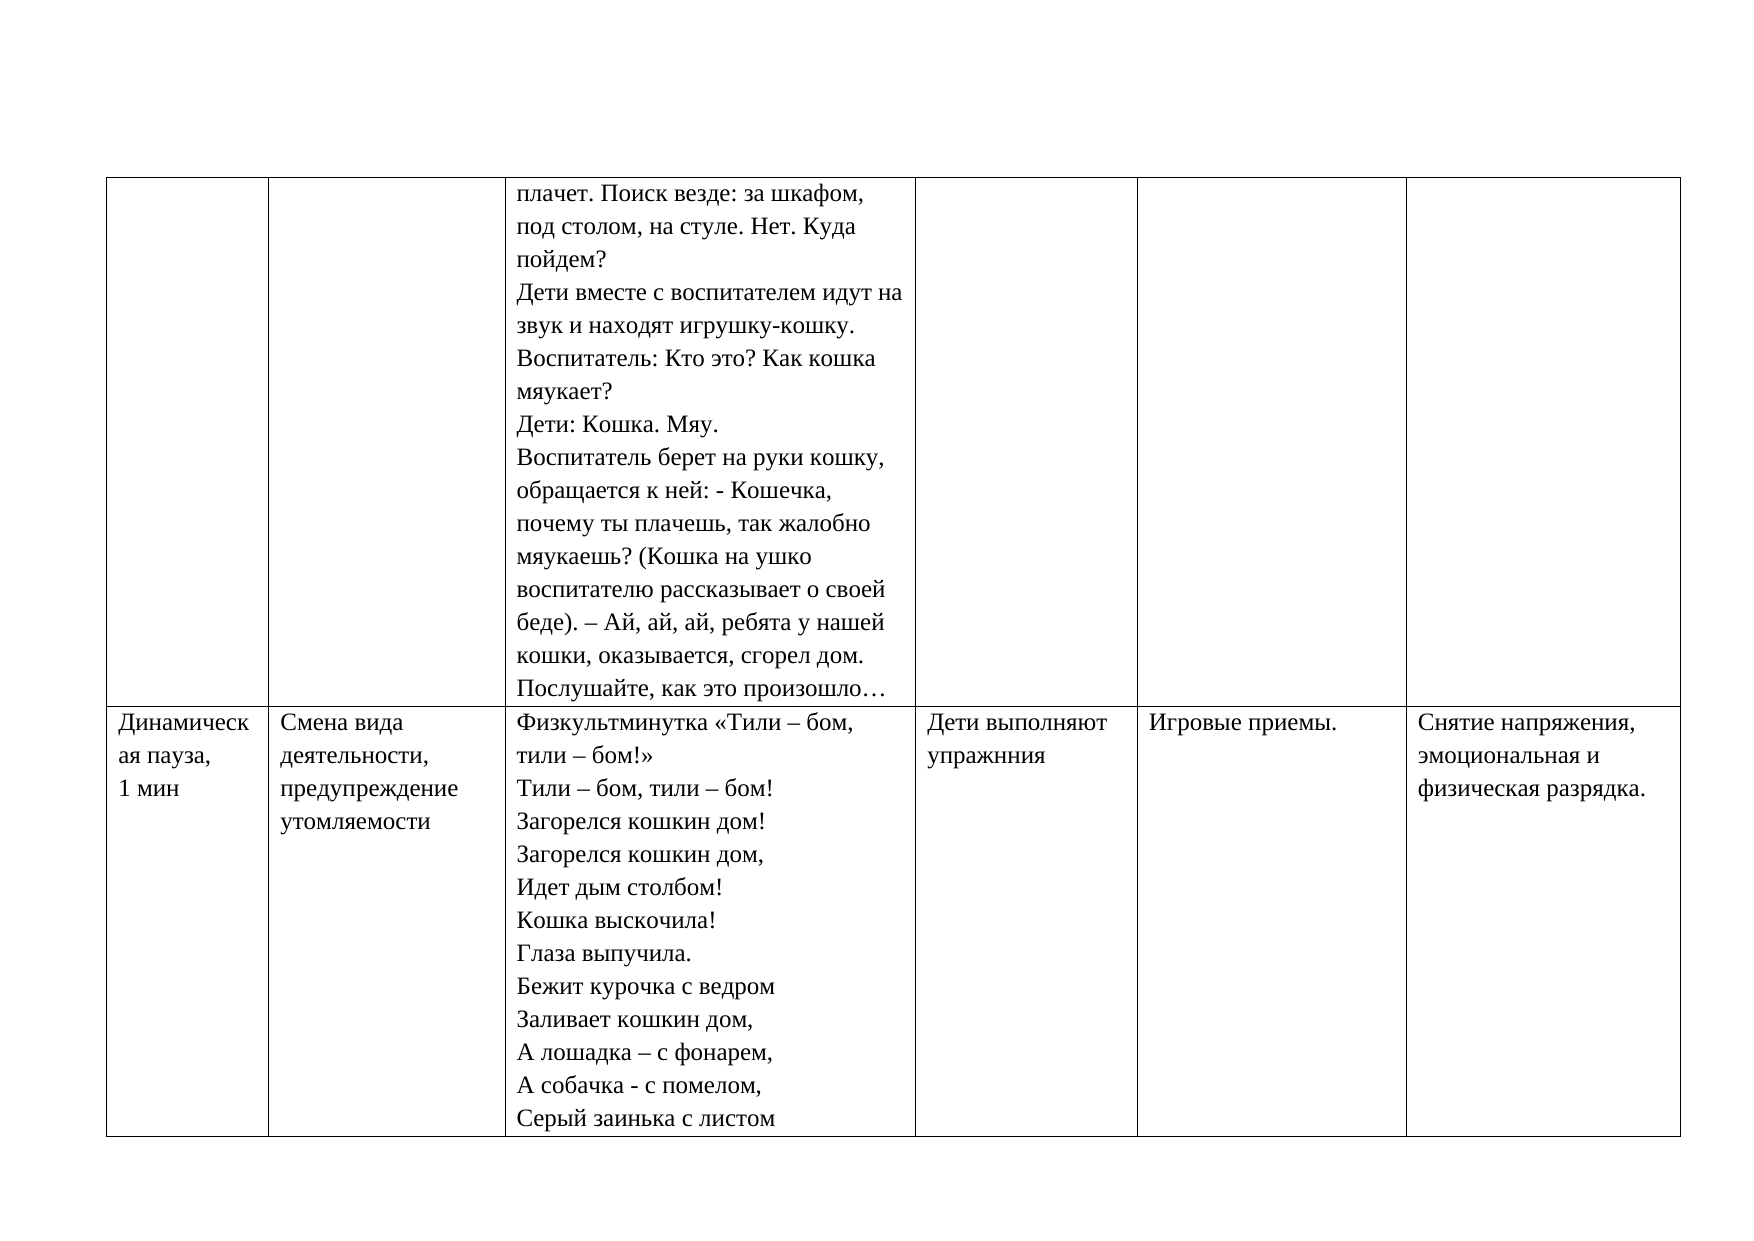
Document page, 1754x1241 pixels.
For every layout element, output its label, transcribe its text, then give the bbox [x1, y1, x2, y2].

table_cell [269, 178, 505, 706]
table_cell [1138, 178, 1406, 706]
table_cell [107, 707, 268, 1136]
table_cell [506, 178, 915, 706]
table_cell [916, 178, 1137, 706]
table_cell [269, 707, 505, 1136]
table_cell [506, 707, 915, 1136]
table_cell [107, 178, 268, 706]
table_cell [1407, 707, 1680, 1136]
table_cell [1407, 178, 1680, 706]
table_cell Игровые приемы. [1138, 707, 1406, 1136]
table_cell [916, 707, 1137, 1136]
